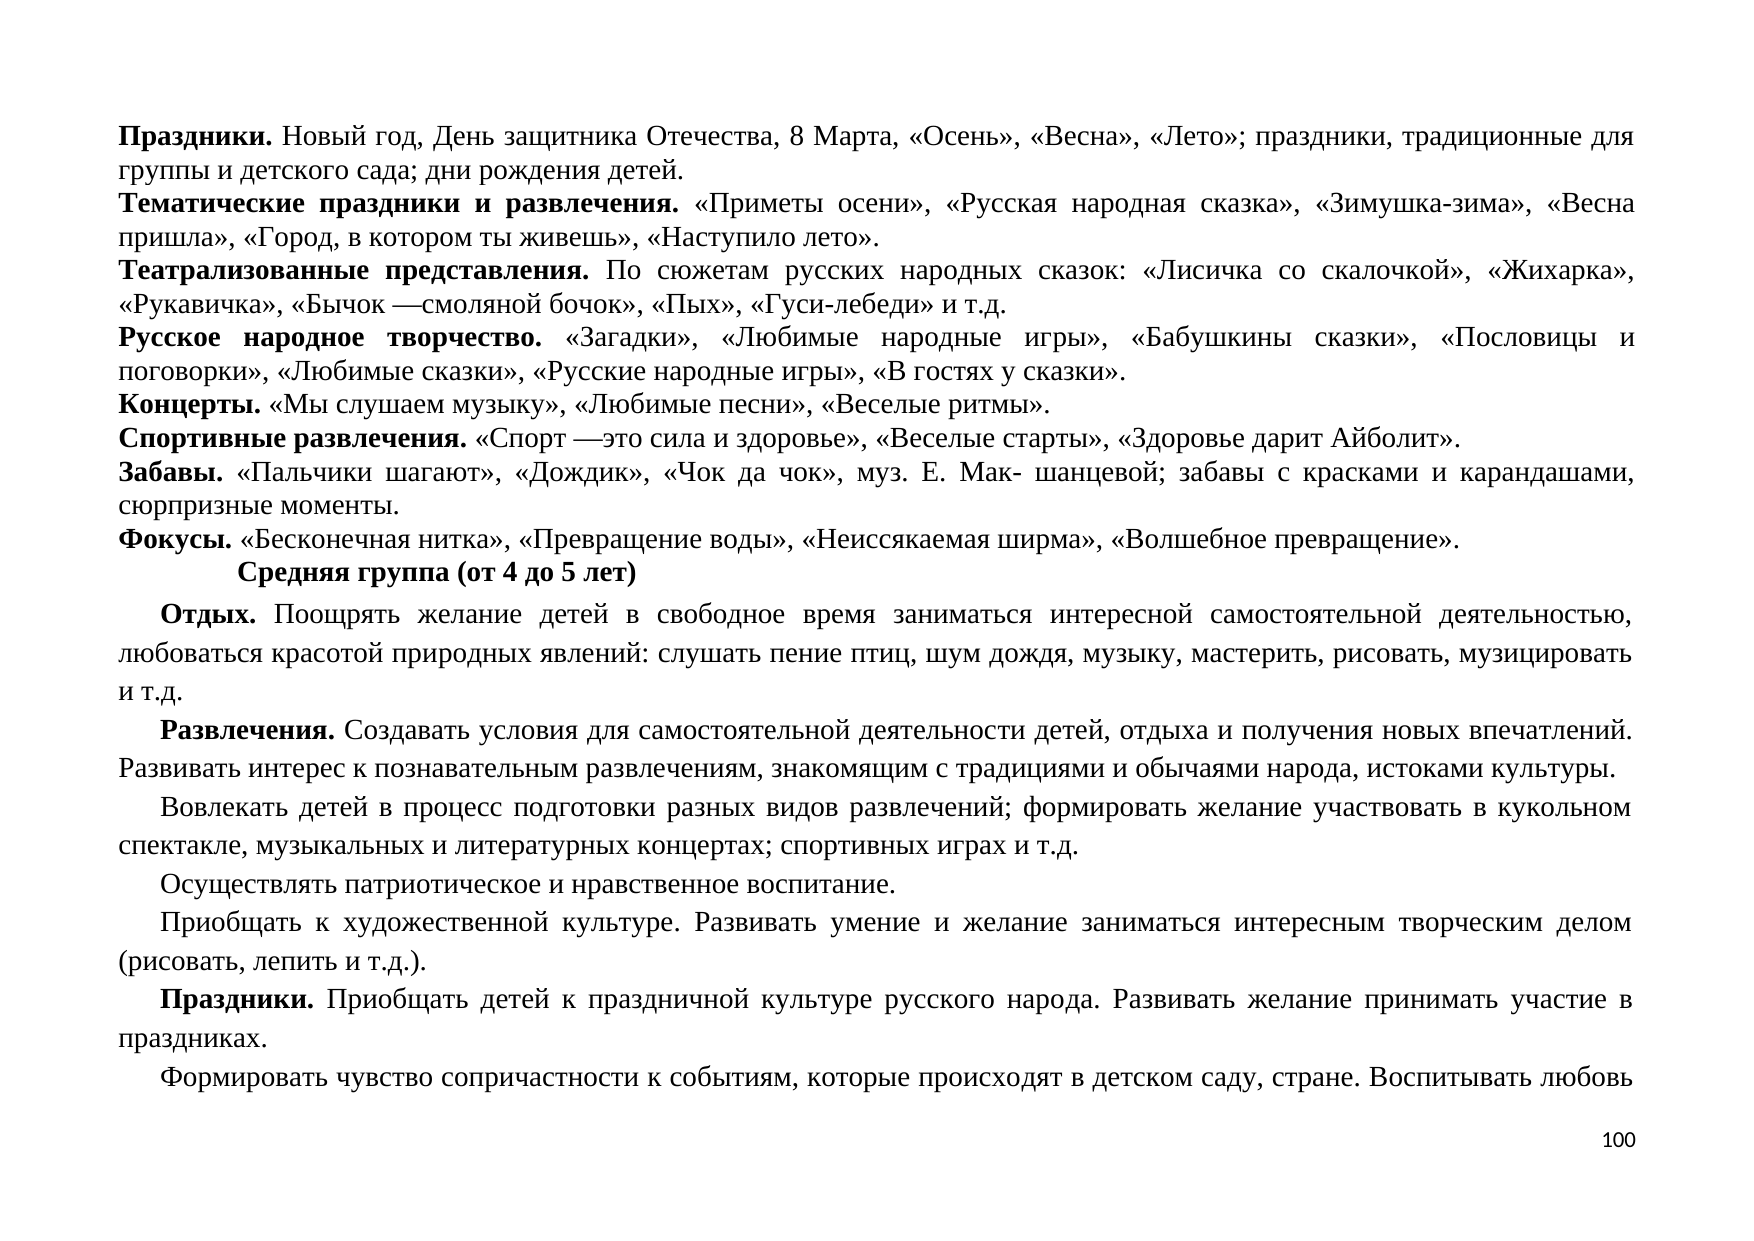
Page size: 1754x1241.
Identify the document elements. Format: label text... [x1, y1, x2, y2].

text Отдых. Поощрять желание детей в свободное время заниматься интересной самостоятельной деятельностью, любоваться красотой природных явлений: слушать пение птиц, шум дождя, музыку, мастерить, рисовать, музицировать и т.д. [118, 596, 1634, 707]
text Забавы. «Пальчики шагают», «Дождик», «Чок да чок», муз. Е. Мак- шанцевой; забавы с красками и карандашами, сюрпризные моменты. [118, 454, 1636, 521]
text Спортивные развлечения. «Спорт —это сила и здоровье», «Веселые старты», «Здоровье дарит Айболит». [474, 420, 1636, 454]
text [118, 1059, 1634, 1092]
text Театрализованные представления. По сюжетам русских народных сказок: «Лисичка со скалочкой», «Жихарка», «Рукавичка», «Бычок —смоляной бочок», «Пых», «Гуси-лебеди» и т.д. [118, 252, 1636, 319]
text Праздники. Новый год, День защитника Отечества, 8 Марта, «Осень», «Весна», «Лето»; праздники, традиционные для группы и детского сада; дни рождения детей. [118, 118, 1636, 185]
text Тематические праздники и развлечения. «Приметы осени», «Русская народная сказка», «Зимушка-зима», «Весна пришла», «Город, в котором ты живешь», «Наступило лето». [118, 185, 1636, 252]
text Праздники. Приобщать детей к праздничной культуре русского народа. Развивать желание принимать участие в праздниках. [118, 982, 1634, 1054]
text Осуществлять патриотическое и нравственное воспитание. [118, 866, 1636, 899]
text Русское народное творчество. «Загадки», «Любимые народные игры», «Бабушкины сказки», «Пословицы и поговорки», «Любимые сказки», «Русские народные игры», «В гостях у сказки». [118, 319, 1636, 387]
text Средняя группа (от 4 до 5 лет) [237, 554, 1636, 588]
text Приобщать к художественной культуре. Развивать умение и желание заниматься интересным творческим делом (рисовать, лепить и т.д.). [118, 904, 1634, 977]
text Концерты. «Мы слушаем музыку», «Любимые песни», «Веселые ритмы». [268, 387, 1636, 420]
text Вовлекать детей в процесс подготовки разных видов развлечений; формировать желание участвовать в кукольном спектакле, музыкальных и литературных концертах; спортивных играх и т.д. [118, 789, 1634, 861]
text Фокусы. «Бесконечная нитка», «Превращение воды», «Неиссякаемая ширма», «Волшебное превращение». [239, 521, 1636, 554]
text Развлечения. Создавать условия для самостоятельной деятельности детей, отдыха и получения новых впечатлений. Развивать интерес к познавательным развлечениям, знакомящим с традициями и обычаями народа, истоками культуры. [118, 712, 1634, 784]
